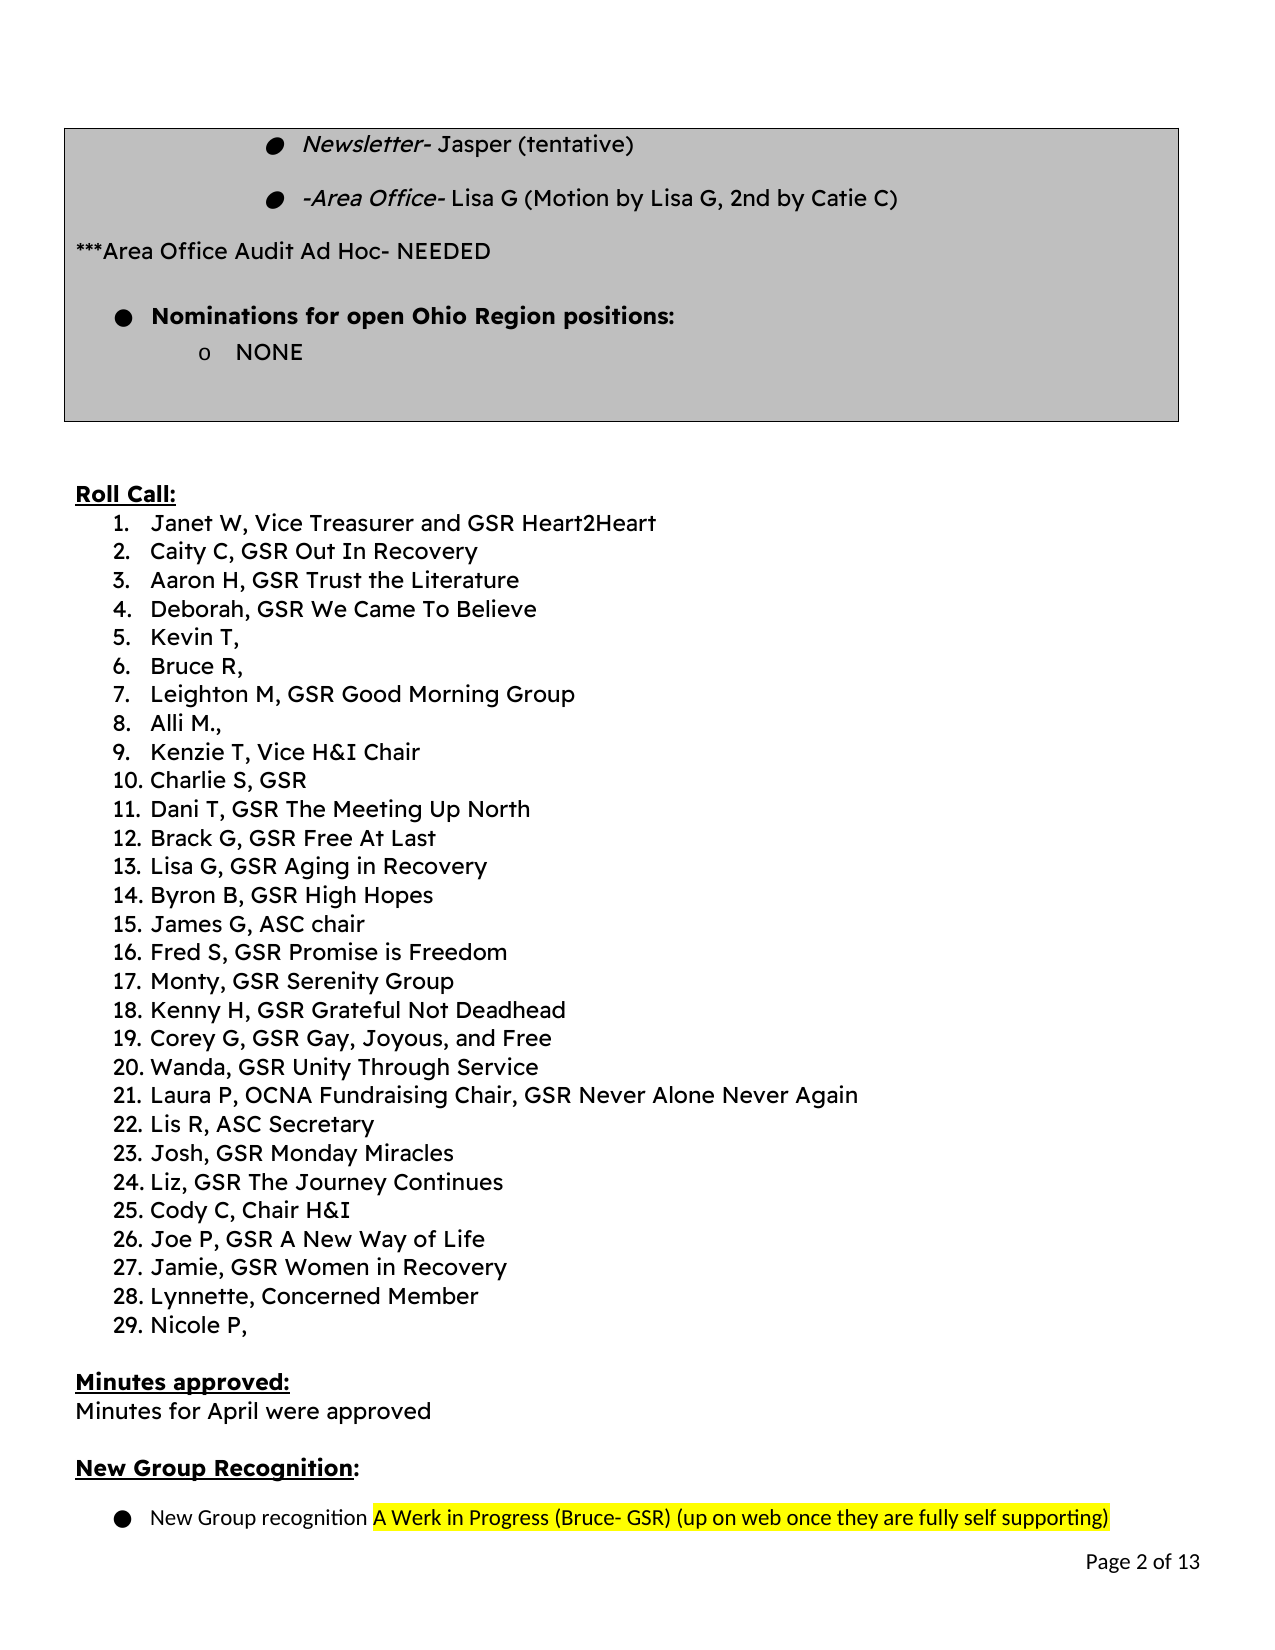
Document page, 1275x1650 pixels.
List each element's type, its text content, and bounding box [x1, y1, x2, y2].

list James G, ASC chair [112, 909, 1200, 938]
text Minutes approved: [75, 1367, 1200, 1396]
list Kenzie T, Vice H&I Chair [112, 737, 1200, 766]
list Caity C, GSR Out In Recovery [112, 537, 1200, 565]
text New Group Recognition: [75, 1453, 1200, 1482]
list Dani T, GSR The Meeting Up North [112, 794, 1200, 823]
list Alli M., [112, 709, 1200, 737]
list Liz, GSR The Journey Continues [112, 1167, 1200, 1196]
list Kevin T, [112, 623, 1200, 651]
list Aaron H, GSR Trust the Literature [112, 565, 1200, 594]
list New Group recognition A Werk in Progress (Bruce- GSR) (up on web once they are fully self supporting) [112, 1502, 1200, 1531]
text Roll Call: [75, 479, 1200, 508]
list Wanda, GSR Unity Through Service [112, 1052, 1200, 1081]
list Monty, GSR Serenity Group [112, 966, 1200, 995]
list Laura P, OCNA Fundraising Chair, GSR Never Alone Never Again [112, 1081, 1200, 1110]
list Joe P, GSR A New Way of Life [112, 1224, 1200, 1253]
list Cody C, Chair H&I [112, 1196, 1200, 1224]
list Leighton M, GSR Good Morning Group [112, 680, 1200, 709]
list Nicole P, [112, 1310, 1200, 1339]
list Lynnette, Concerned Member [112, 1282, 1200, 1310]
list Byron B, GSR High Hopes [112, 881, 1200, 909]
list Brack G, GSR Free At Last [112, 823, 1200, 852]
list Josh, GSR Monday Miracles [112, 1138, 1200, 1167]
list Corey G, GSR Gay, Joyous, and Free [112, 1024, 1200, 1052]
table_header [65, 129, 1178, 421]
list Charlie S, GSR [112, 766, 1200, 794]
list Janet W, Vice Treasurer and GSR Heart2Heart [112, 508, 1200, 537]
list Deborah, GSR We Came To Believe [112, 594, 1200, 623]
text Minutes for April were approved [75, 1396, 1200, 1425]
list Lisa G, GSR Aging in Recovery [112, 852, 1200, 881]
list Lis R, ASC Secretary [112, 1110, 1200, 1138]
list Kenny H, GSR Grateful Not Deadhead [112, 995, 1200, 1024]
list Bruce R, [112, 651, 1200, 680]
list Jamie, GSR Women in Recovery [112, 1253, 1200, 1282]
list Fred S, GSR Promise is Freedom [112, 938, 1200, 966]
